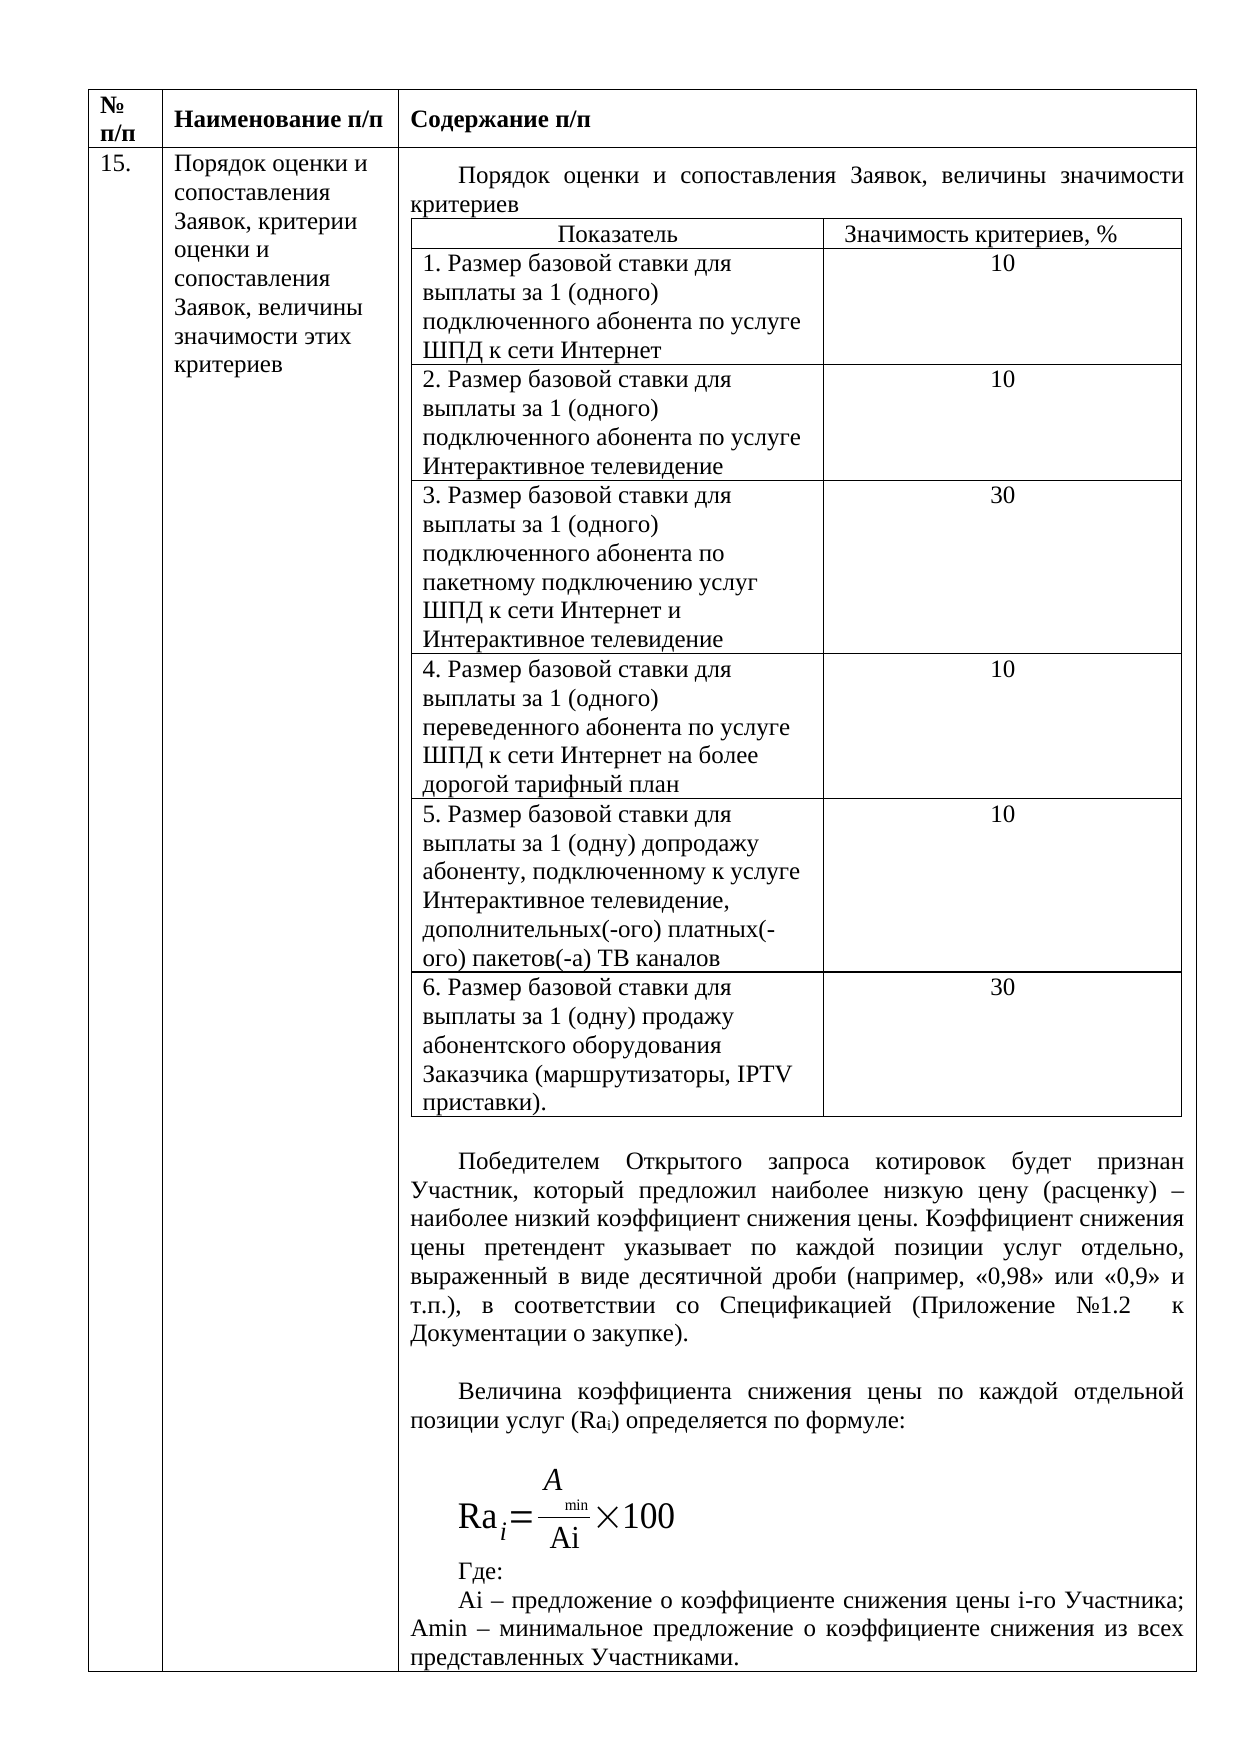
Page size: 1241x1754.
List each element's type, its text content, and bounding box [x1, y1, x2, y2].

table_cell [89, 148, 162, 1671]
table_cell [399, 148, 1196, 1671]
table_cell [163, 148, 398, 1671]
table_header № п/п [89, 90, 162, 147]
table_header Наименование п/п [163, 90, 398, 147]
table_header Содержание п/п [399, 90, 1196, 147]
